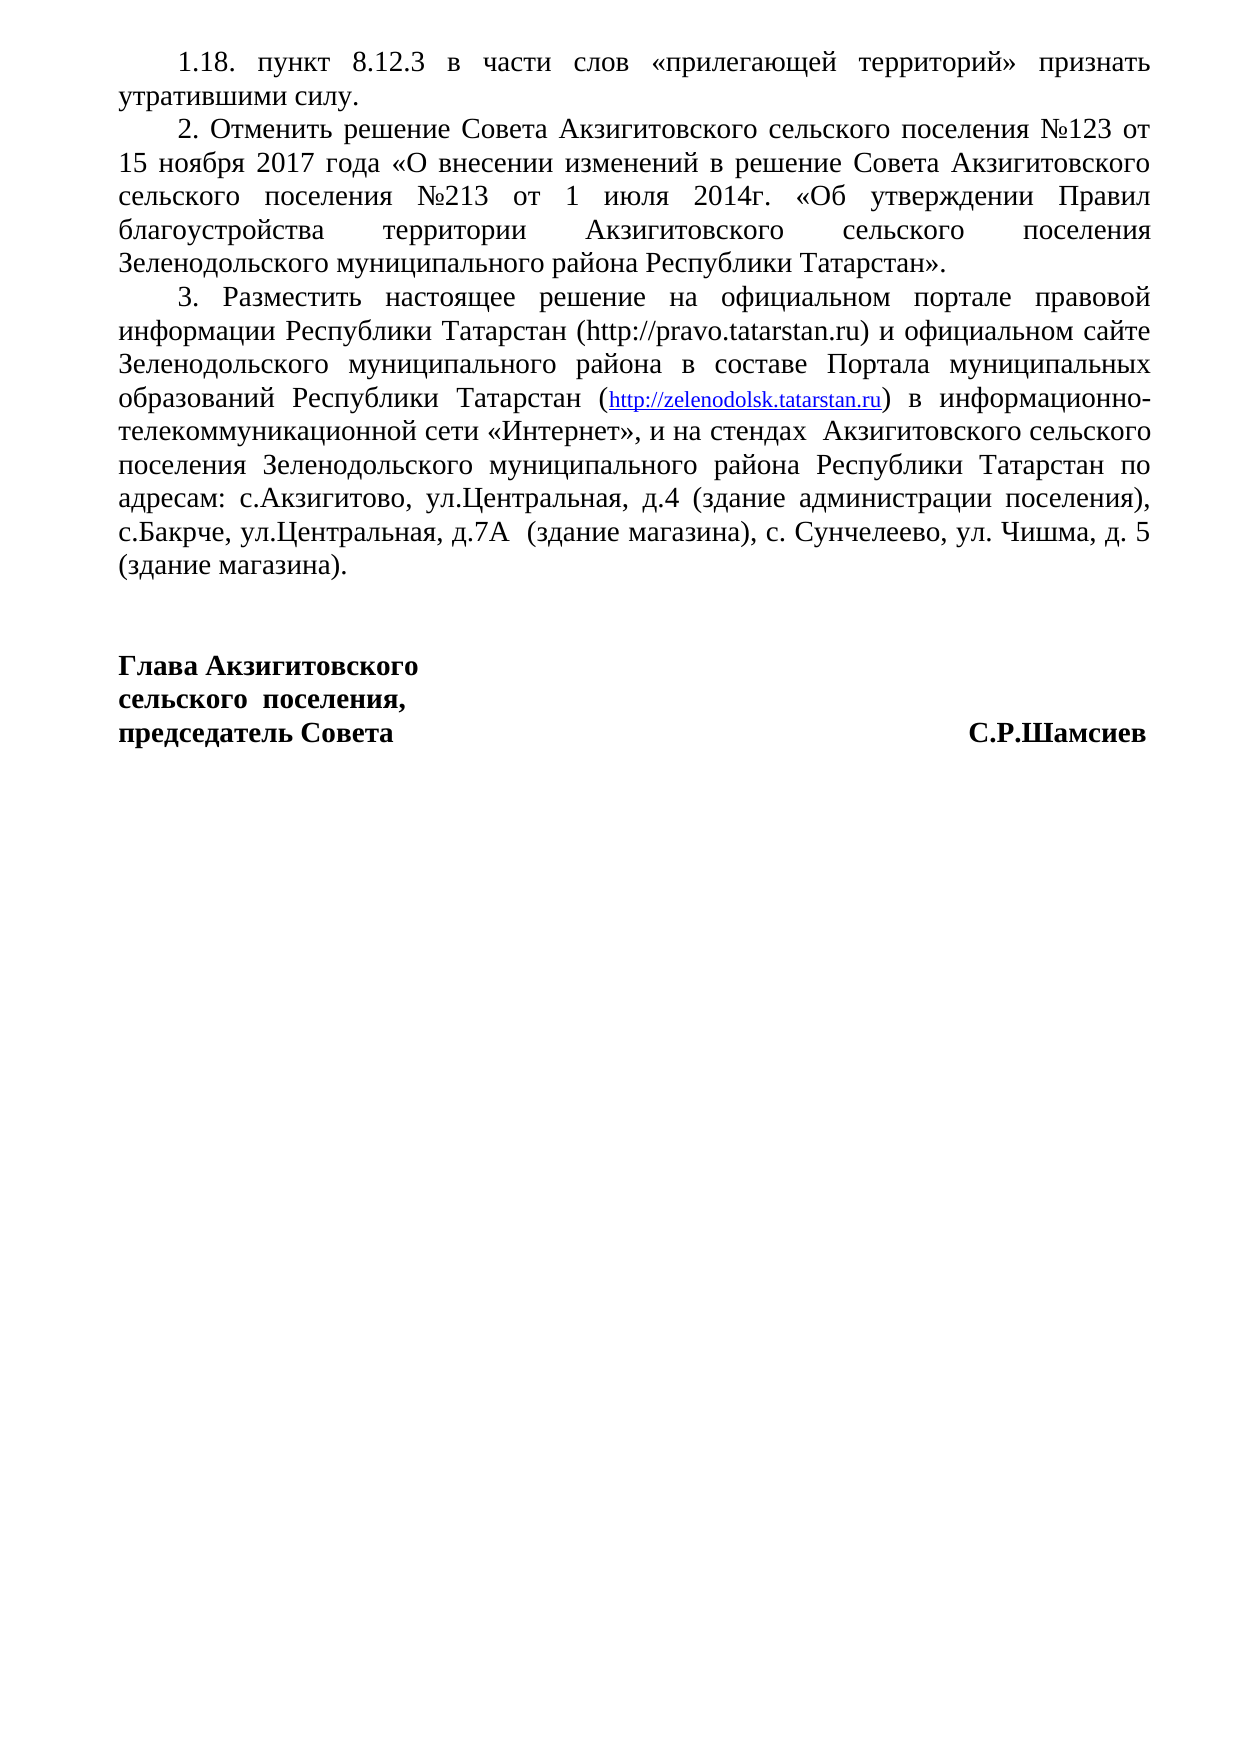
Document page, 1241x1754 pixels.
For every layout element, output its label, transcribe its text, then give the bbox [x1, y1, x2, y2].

text Глава Акзигитовского [118, 648, 1152, 682]
text председатель Совета С.Р.Шамсиев [118, 715, 1152, 749]
text 1.18. пункт 8.12.3 в части слов «прилегающей территорий» признать утратившими силу. [118, 44, 1152, 111]
text 3. Разместить настоящее решение на официальном портале правовой информации Республики Татарстан (http://pravo.tatarstan.ru) и официальном сайте Зеленодольского муниципального района в составе Портала муниципальных образований Республики Татарстан (http://zelenodolsk.tatarstan.ru) в информационно-телекоммуникационной сети «Интернет», и на стендах Акзигитовского сельского поселения Зеленодольского муниципального района Республики Татарстан по адресам: с.Акзигитово, ул.Центральная, д.4 (здание администрации поселения), с.Бакрче, ул.Центральная, д.7А (здание магазина), с. Сунчелеево, ул. Чишма, д. 5 (здание магазина). [118, 279, 1152, 581]
text 2. Отменить решение Совета Акзигитовского сельского поселения №123 от 15 ноября 2017 года «О внесении изменений в решение Совета Акзигитовского сельского поселения №213 от 1 июля 2014г. «Об утверждении Правил благоустройства территории Акзигитовского сельского поселения Зеленодольского муниципального района Республики Татарстан». [118, 111, 1152, 279]
text сельского поселения, [118, 682, 1152, 715]
